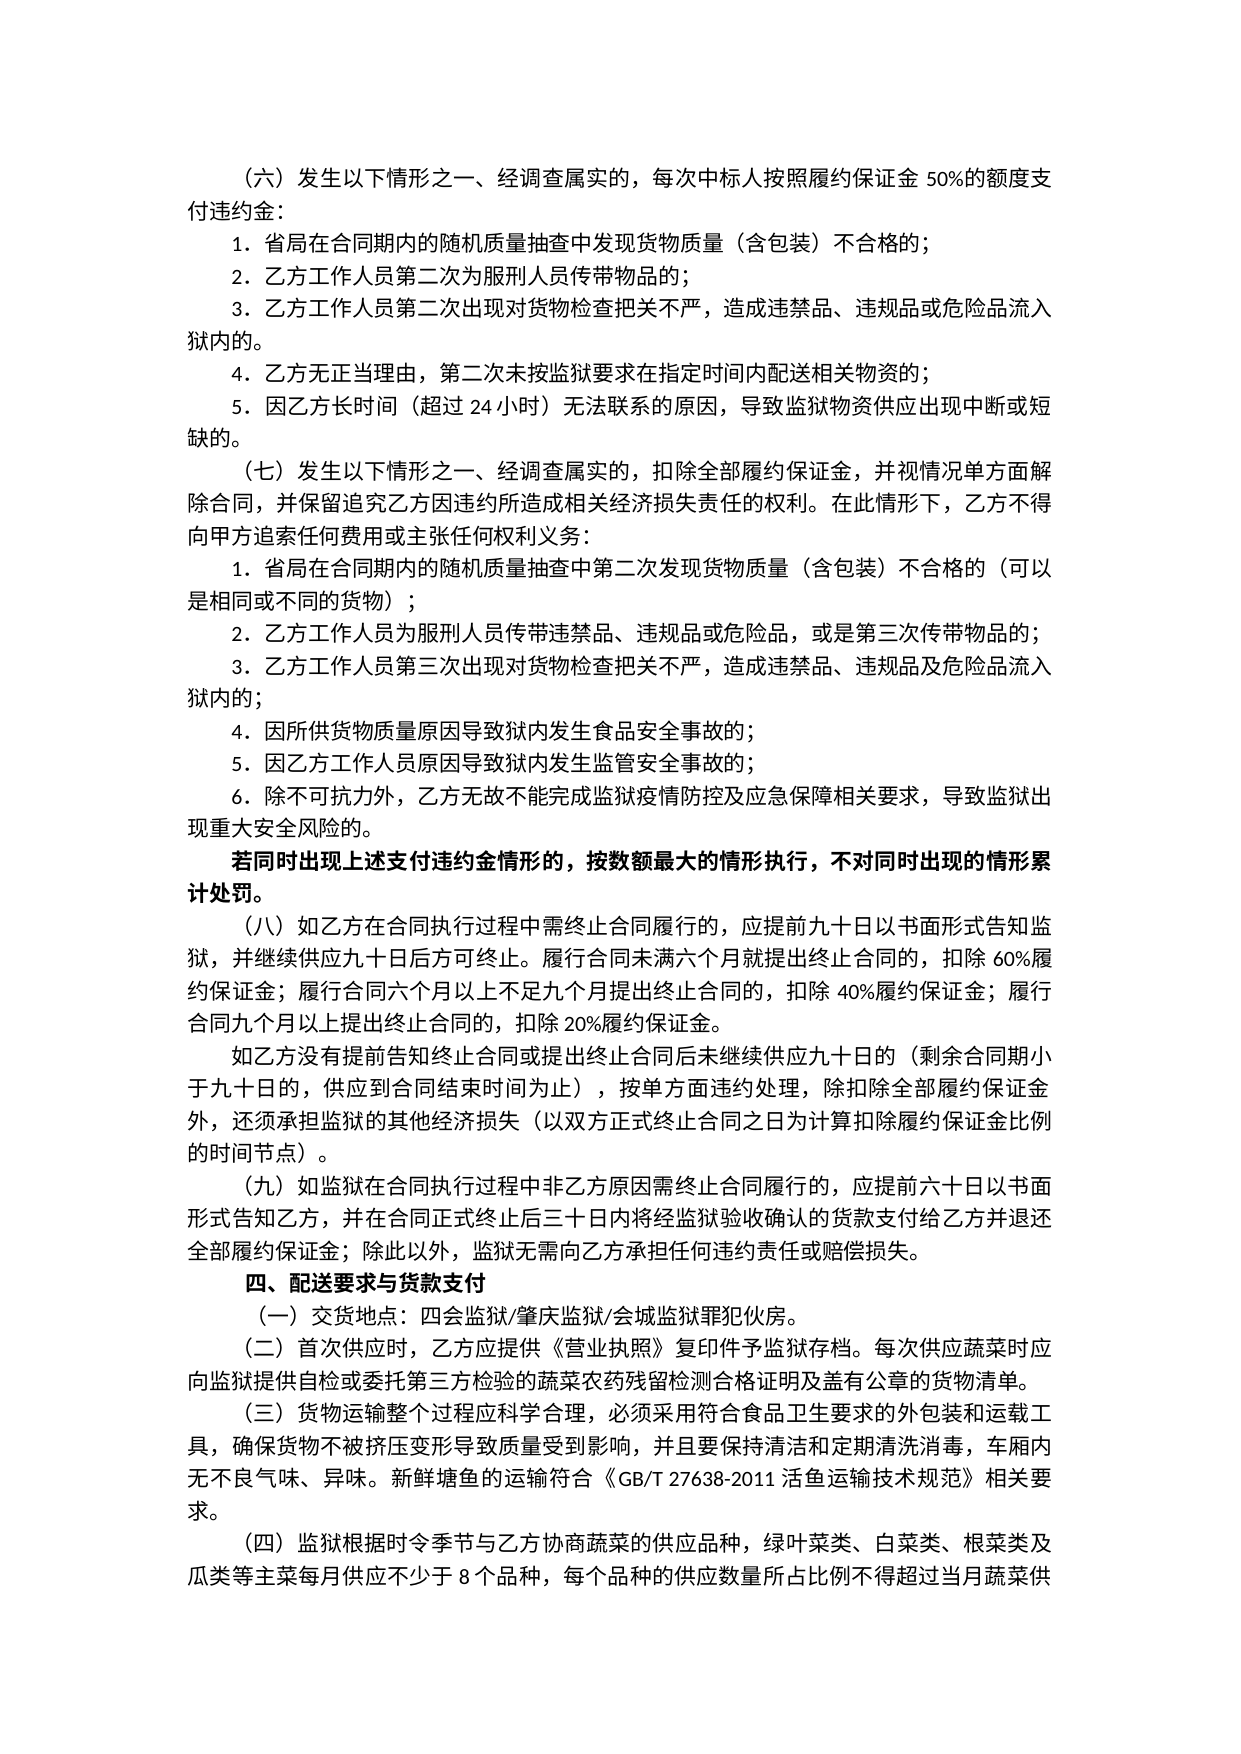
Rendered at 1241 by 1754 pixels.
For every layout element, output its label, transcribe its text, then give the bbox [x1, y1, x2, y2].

text （一）交货地点：四会监狱/肇庆监狱/会城监狱罪犯伙房。 [245, 1299, 1053, 1332]
text （六）发生以下情形之一、经调查属实的，每次中标人按照履约保证金50%的额度支付违约金： [187, 162, 1053, 227]
text （二）首次供应时，乙方应提供《营业执照》复印件予监狱存档。每次供应蔬菜时应向监狱提供自检或委托第三方检验的蔬菜农药残留检测合格证明及盖有公章的货物清单。 [187, 1332, 1053, 1397]
text 1．省局在合同期内的随机质量抽查中第二次发现货物质量（含包装）不合格的（可以是相同或不同的货物）； [187, 552, 1053, 617]
text 4．因所供货物质量原因导致狱内发生食品安全事故的； [187, 714, 1053, 747]
text 5．因乙方工作人员原因导致狱内发生监管安全事故的； [187, 747, 1053, 779]
text 4．乙方无正当理由，第二次未按监狱要求在指定时间内配送相关物资的； [187, 357, 1053, 389]
text 2．乙方工作人员第二次为服刑人员传带物品的； [187, 259, 1053, 292]
text 3．乙方工作人员第二次出现对货物检查把关不严，造成违禁品、违规品或危险品流入狱内的。 [187, 292, 1053, 357]
text （八）如乙方在合同执行过程中需终止合同履行的，应提前九十日以书面形式告知监狱，并继续供应九十日后方可终止。履行合同未满六个月就提出终止合同的，扣除60%履约保证金；履行合同六个月以上不足九个月提出终止合同的，扣除40%履约保证金；履行合同九个月以上提出终止合同的，扣除20%履约保证金。 [187, 909, 1053, 1039]
text 如乙方没有提前告知终止合同或提出终止合同后未继续供应九十日的（剩余合同期小于九十日的，供应到合同结束时间为止），按单方面违约处理，除扣除全部履约保证金外，还须承担监狱的其他经济损失（以双方正式终止合同之日为计算扣除履约保证金比例的时间节点）。 [187, 1039, 1053, 1169]
text 若同时出现上述支付违约金情形的，按数额最大的情形执行，不对同时出现的情形累计处罚。 [187, 844, 1053, 909]
text 四、配送要求与货款支付 [245, 1267, 1053, 1299]
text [187, 1527, 1053, 1592]
text 1．省局在合同期内的随机质量抽查中发现货物质量（含包装）不合格的； [187, 227, 1053, 259]
text 5．因乙方长时间（超过24小时）无法联系的原因，导致监狱物资供应出现中断或短缺的。 [187, 389, 1053, 454]
text （七）发生以下情形之一、经调查属实的，扣除全部履约保证金，并视情况单方面解除合同，并保留追究乙方因违约所造成相关经济损失责任的权利。在此情形下，乙方不得向甲方追索任何费用或主张任何权利义务： [187, 454, 1053, 552]
text 6．除不可抗力外，乙方无故不能完成监狱疫情防控及应急保障相关要求，导致监狱出现重大安全风险的。 [187, 779, 1053, 844]
text （三）货物运输整个过程应科学合理，必须采用符合食品卫生要求的外包装和运载工具，确保货物不被挤压变形导致质量受到影响，并且要保持清洁和定期清洗消毒，车厢内无不良气味、异味。新鲜塘鱼的运输符合《GB/T 27638-2011 活鱼运输技术规范》相关要求。 [187, 1397, 1053, 1527]
text （九）如监狱在合同执行过程中非乙方原因需终止合同履行的，应提前六十日以书面形式告知乙方，并在合同正式终止后三十日内将经监狱验收确认的货款支付给乙方并退还全部履约保证金；除此以外，监狱无需向乙方承担任何违约责任或赔偿损失。 [187, 1169, 1053, 1267]
text 2．乙方工作人员为服刑人员传带违禁品、违规品或危险品，或是第三次传带物品的； [187, 617, 1053, 649]
text 3．乙方工作人员第三次出现对货物检查把关不严，造成违禁品、违规品及危险品流入狱内的； [187, 649, 1053, 714]
